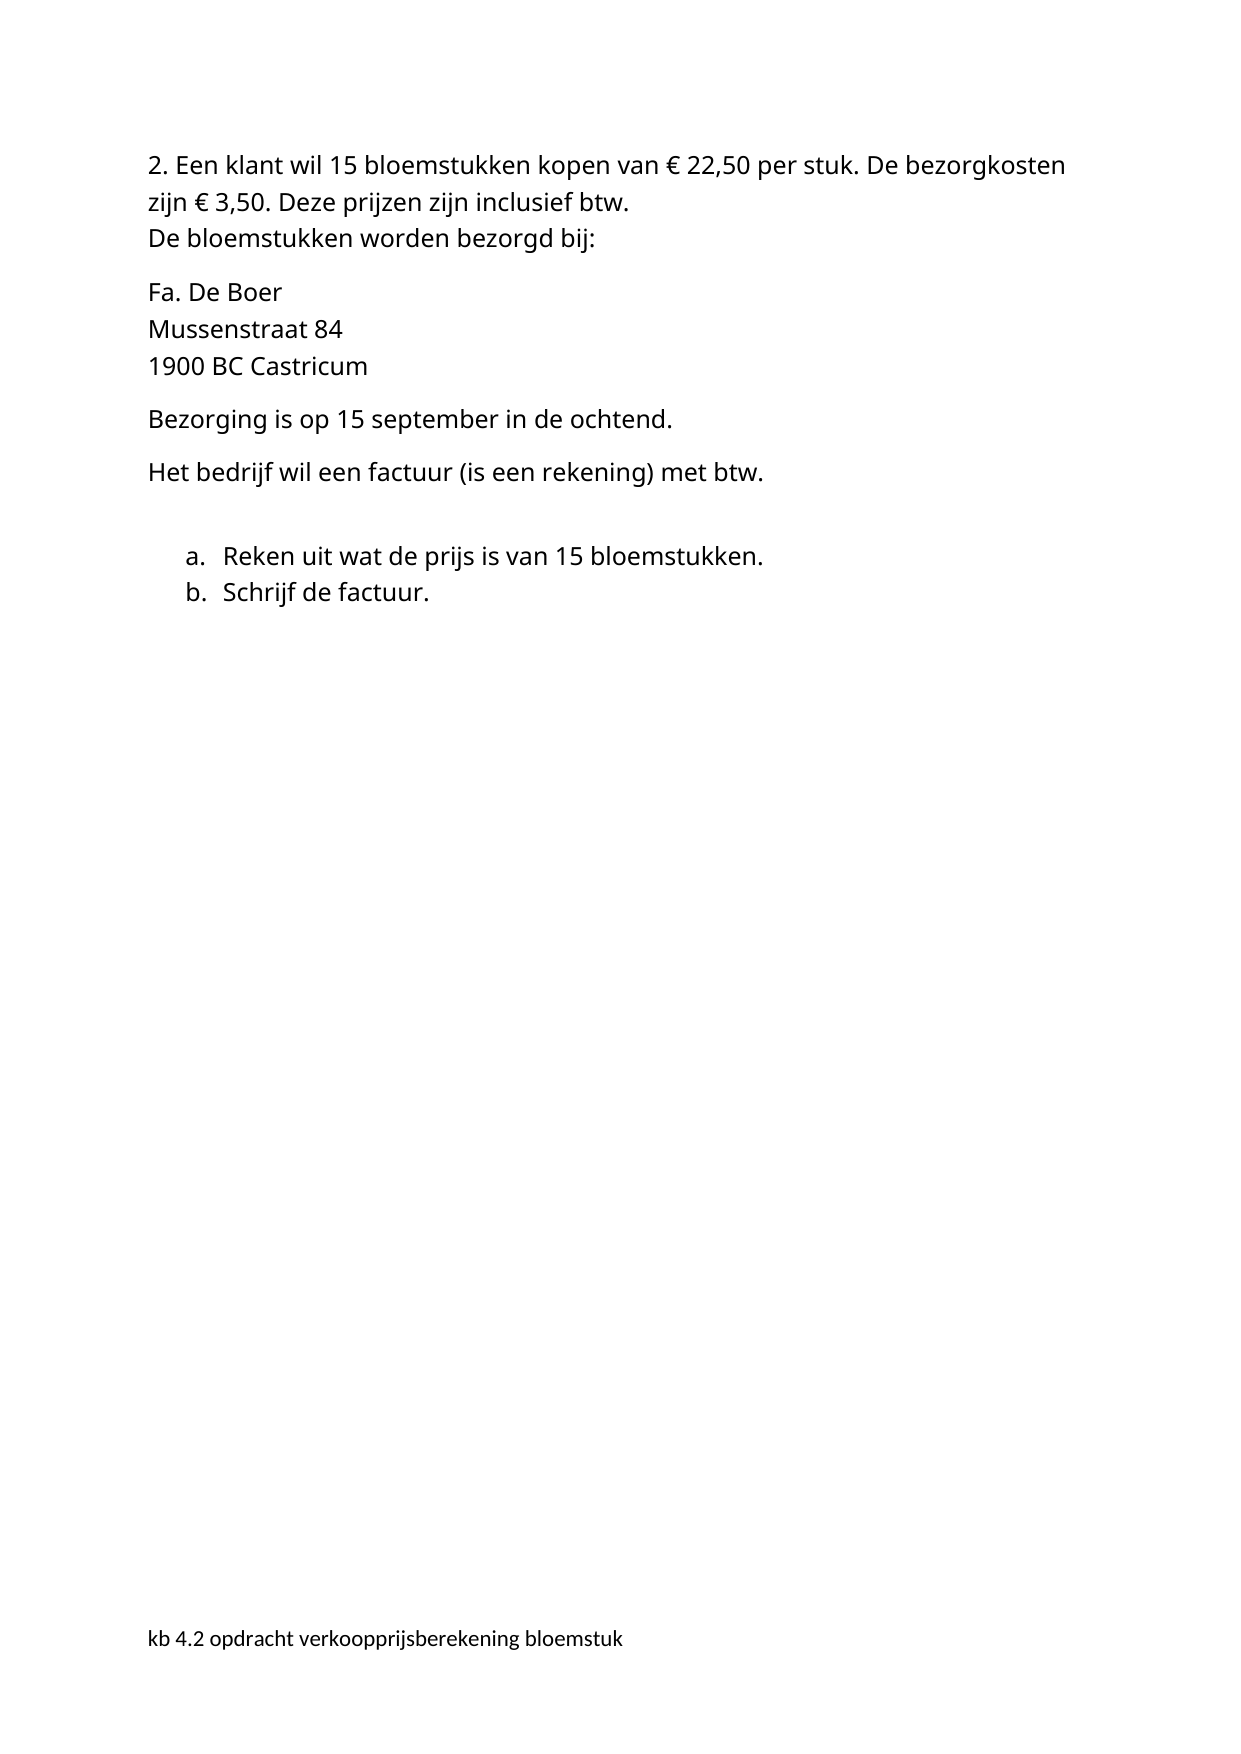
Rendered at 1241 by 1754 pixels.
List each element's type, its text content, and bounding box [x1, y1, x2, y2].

text Het bedrijf wil een factuur (is een rekening) met btw. [148, 455, 1093, 519]
list Schrijf de factuur. [185, 575, 1093, 609]
text Bezorging is op 15 september in de ochtend. [148, 402, 1093, 436]
text Fa. De Boer Mussenstraat 84 1900 BC Castricum [148, 274, 1093, 382]
text 2. Een klant wil 15 bloemstukken kopen van € 22,50 per stuk. De bezorgkosten zijn € 3,50. Deze prijzen zijn inclusief btw. De bloemstukken worden bezorgd bij: [148, 148, 1093, 255]
list Reken uit wat de prijs is van 15 bloemstukken. [185, 538, 1093, 572]
